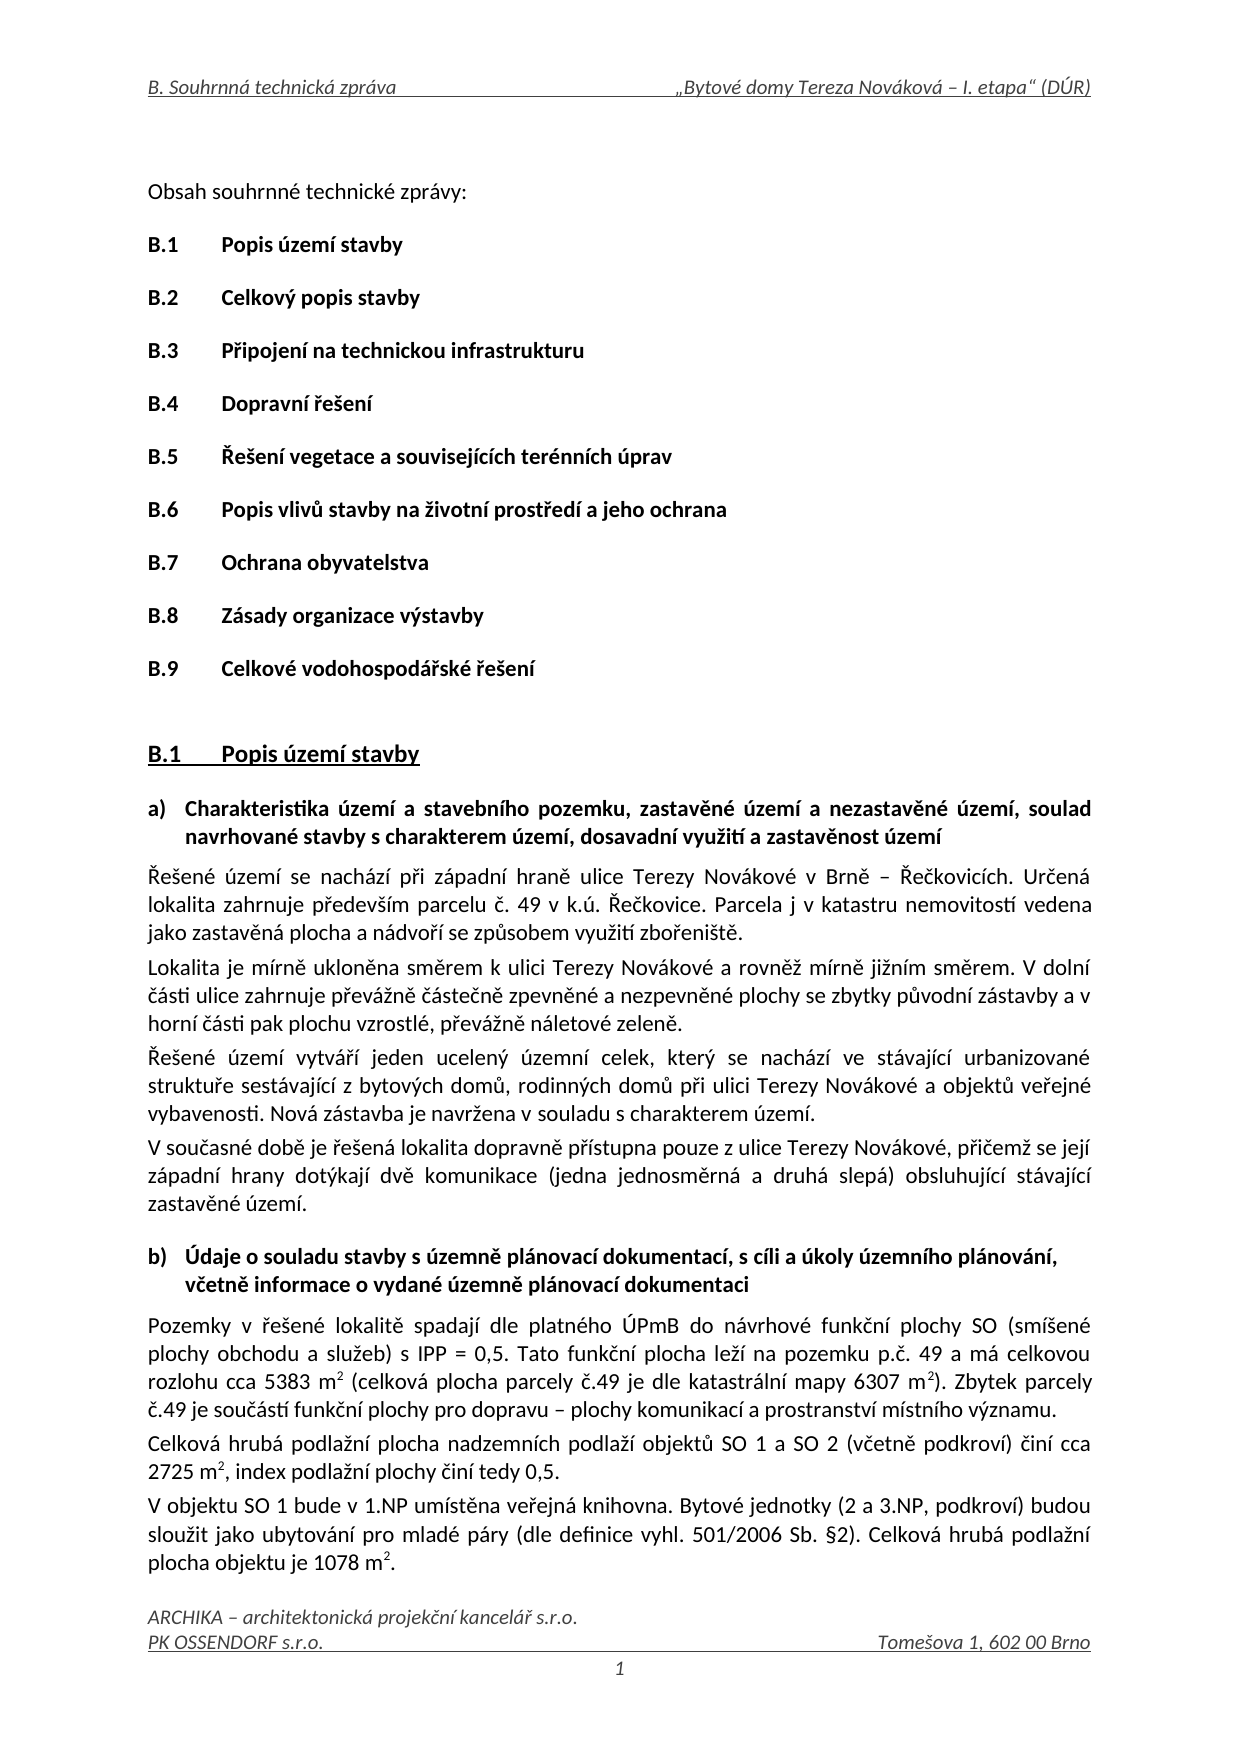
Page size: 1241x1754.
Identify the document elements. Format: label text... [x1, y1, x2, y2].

list Údaje o souladu stavby s územně plánovací dokumentací, s cíli a úkoly územního plánování, včetně informace o vydané územně plánovací dokumentaci [148, 1242, 1092, 1298]
text Pozemky v řešené lokalitě spadají dle platného ÚPmB do návrhové funkční plochy SO (smíšené plochy obchodu a služeb) s IPP = 0,5. Tato funkční plocha leží na pozemku p.č. 49 a má celkovou rozlohu cca 5383 m2 (celková plocha parcely č.49 je dle katastrální mapy 6307 m2). Zbytek parcely č.49 je součástí funkční plochy pro dopravu – plochy komunikací a prostranství místního významu. [148, 1311, 1092, 1423]
text B.4 Dopravní řešení [148, 389, 1092, 417]
list Charakteristika území a stavebního pozemku, zastavěné území a nezastavěné území, soulad navrhované stavby s charakterem území, dosavadní využití a zastavěnost území [148, 794, 1092, 850]
text B.7 Ochrana obyvatelstva [148, 548, 1092, 576]
text Celková hrubá podlažní plocha nadzemních podlaží objektů SO 1 a SO 2 (včetně podkroví) činí cca 2725 m2, index podlažní plochy činí tedy 0,5. [148, 1429, 1092, 1485]
text Řešené území vytváří jeden ucelený územní celek, který se nachází ve stávající urbanizované struktuře sestávající z bytových domů, rodinných domů při ulici Terezy Novákové a objektů veřejné vybavenosti. Nová zástavba je navržena v souladu s charakterem území. [148, 1043, 1092, 1127]
text B.6 Popis vlivů stavby na životní prostředí a jeho ochrana [148, 495, 1092, 523]
text V současné době je řešená lokalita dopravně přístupna pouze z ulice Terezy Novákové, přičemž se její západní hrany dotýkají dvě komunikace (jedna jednosměrná a druhá slepá) obsluhující stávající zastavěné území. [148, 1133, 1092, 1217]
text Lokalita je mírně ukloněna směrem k ulici Terezy Novákové a rovněž mírně jižním směrem. V dolní části ulice zahrnuje převážně částečně zpevněné a nezpevněné plochy se zbytky původní zástavby a v horní části pak plochu vzrostlé, převážně náletové zeleně. [148, 953, 1092, 1037]
text B.8 Zásady organizace výstavby [148, 601, 1092, 629]
text B.9 Celkové vodohospodářské řešení [148, 654, 1092, 682]
text V objektu SO 1 bude v 1.NP umístěna veřejná knihovna. Bytové jednotky (2 a 3.NP, podkroví) budou sloužit jako ubytování pro mladé páry (dle definice vyhl. 501/2006 Sb. §2). Celková hrubá podlažní plocha objektu je 1078 m2. [148, 1492, 1092, 1576]
text B.2 Celkový popis stavby [148, 283, 1092, 311]
text Řešené území se nachází při západní hraně ulice Terezy Novákové v Brně – Řečkovicích. Určená lokalita zahrnuje především parcelu č. 49 v k.ú. Řečkovice. Parcela j v katastru nemovitostí vedena jako zastavěná plocha a nádvoří se způsobem využití zbořeniště. [148, 862, 1092, 947]
text B.1 Popis území stavby [148, 738, 1092, 769]
text B.1 Popis území stavby [148, 230, 1092, 258]
text B.5 Řešení vegetace a souvisejících terénních úprav [148, 442, 1092, 470]
text Obsah souhrnné technické zprávy: [148, 177, 1092, 205]
text B.3 Připojení na technickou infrastrukturu [148, 336, 1092, 364]
